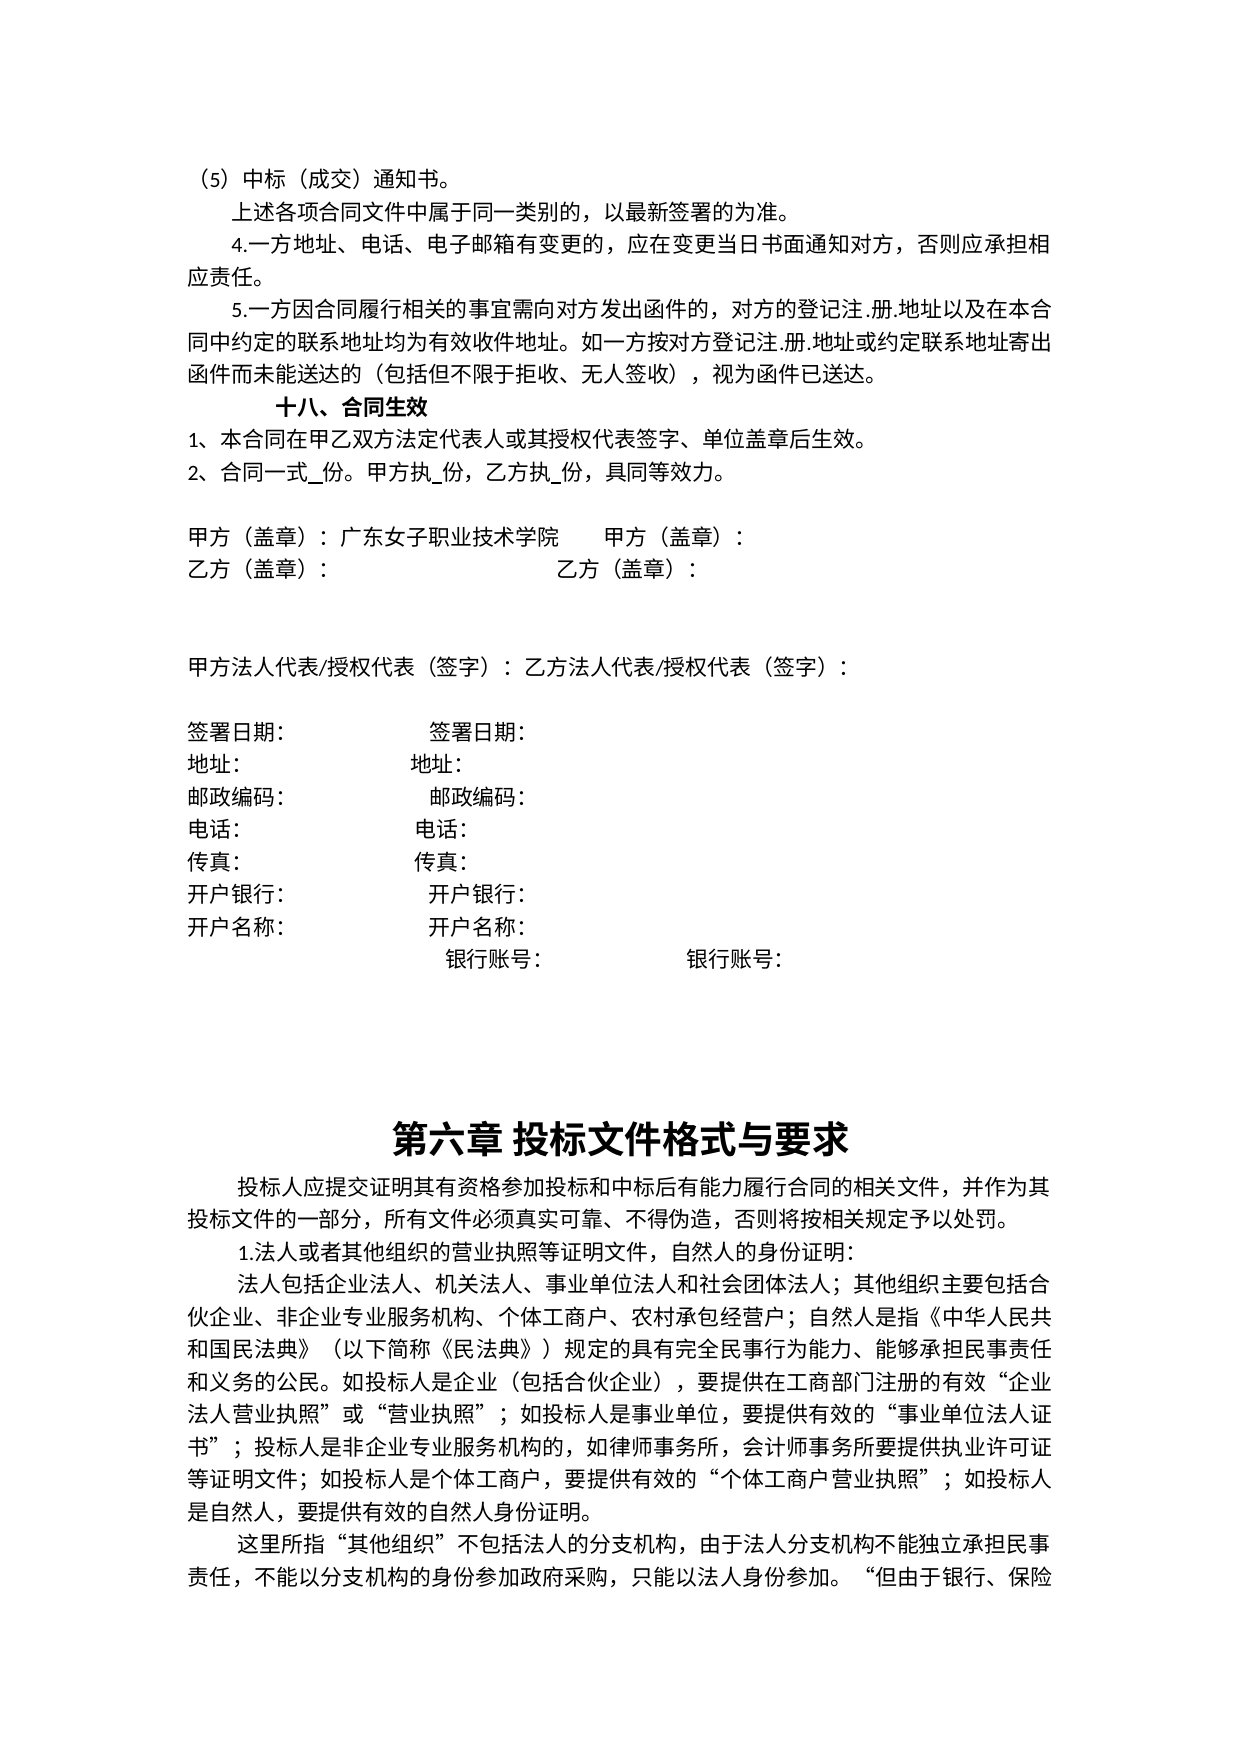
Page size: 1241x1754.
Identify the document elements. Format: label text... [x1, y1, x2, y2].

text 十八、合同生效 [187, 389, 1053, 422]
text 开户银行： 开户银行： [187, 877, 1053, 909]
text 乙方（盖章）： 乙方（盖章）： [187, 552, 1053, 584]
text 2、合同一式 份。甲方执 份，乙方执 份，具同等效力。 [187, 454, 1053, 487]
text 电话： 电话： [187, 812, 1053, 844]
text 法人包括企业法人、机关法人、事业单位法人和社会团体法人；其他组织主要包括合伙企业、非企业专业服务机构、个体工商户、农村承包经营户；自然人是指《中华人民共和国民法典》（以下简称《民法典》）规定的具有完全民事行为能力、能够承担民事责任和义务的公民。如投标人是企业（包括合伙企业），要提供在工商部门注册的有效“企业法人营业执照”或“营业执照”；如投标人是事业单位，要提供有效的“事业单位法人证书”；投标人是非企业专业服务机构的，如律师事务所，会计师事务所要提供执业许可证等证明文件；如投标人是个体工商户，要提供有效的“个体工商户营业执照”；如投标人是自然人，要提供有效的自然人身份证明。 [187, 1267, 1053, 1527]
text 银行账号： 银行账号： [187, 942, 1053, 974]
text 邮政编码： 邮政编码： [187, 779, 1053, 812]
text 投标人应提交证明其有资格参加投标和中标后有能力履行合同的相关文件，并作为其投标文件的一部分，所有文件必须真实可靠、不得伪造，否则将按相关规定予以处罚。 [187, 1169, 1053, 1234]
text （5）中标（成交）通知书。 [187, 162, 1053, 194]
text 1.法人或者其他组织的营业执照等证明文件，自然人的身份证明： [187, 1234, 1053, 1267]
text 传真： 传真： [187, 844, 1053, 877]
text 地址： 地址： [187, 747, 1053, 779]
text 甲方法人代表/授权代表（签字）：乙方法人代表/授权代表（签字）： [187, 649, 1053, 682]
text 4.一方地址、电话、电子邮箱有变更的，应在变更当日书面通知对方，否则应承担相应责任。 [187, 227, 1053, 292]
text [187, 1527, 1053, 1592]
text 签署日期： 签署日期： [187, 714, 1053, 747]
text 甲方（盖章）：广东女子职业技术学院 甲方（盖章）： [187, 519, 1053, 552]
text 第六章 投标文件格式与要求 [187, 1104, 1053, 1169]
text 1、本合同在甲乙双方法定代表人或其授权代表签字、单位盖章后生效。 [187, 422, 1053, 454]
text 开户名称： 开户名称： [187, 909, 1053, 942]
text 5.一方因合同履行相关的事宜需向对方发出函件的，对方的登记注.册.地址以及在本合同中约定的联系地址均为有效收件地址。如一方按对方登记注.册.地址或约定联系地址寄出函件而未能送达的（包括但不限于拒收、无人签收），视为函件已送达。 [187, 292, 1053, 389]
text 上述各项合同文件中属于同一类别的，以最新签署的为准。 [187, 194, 1053, 227]
